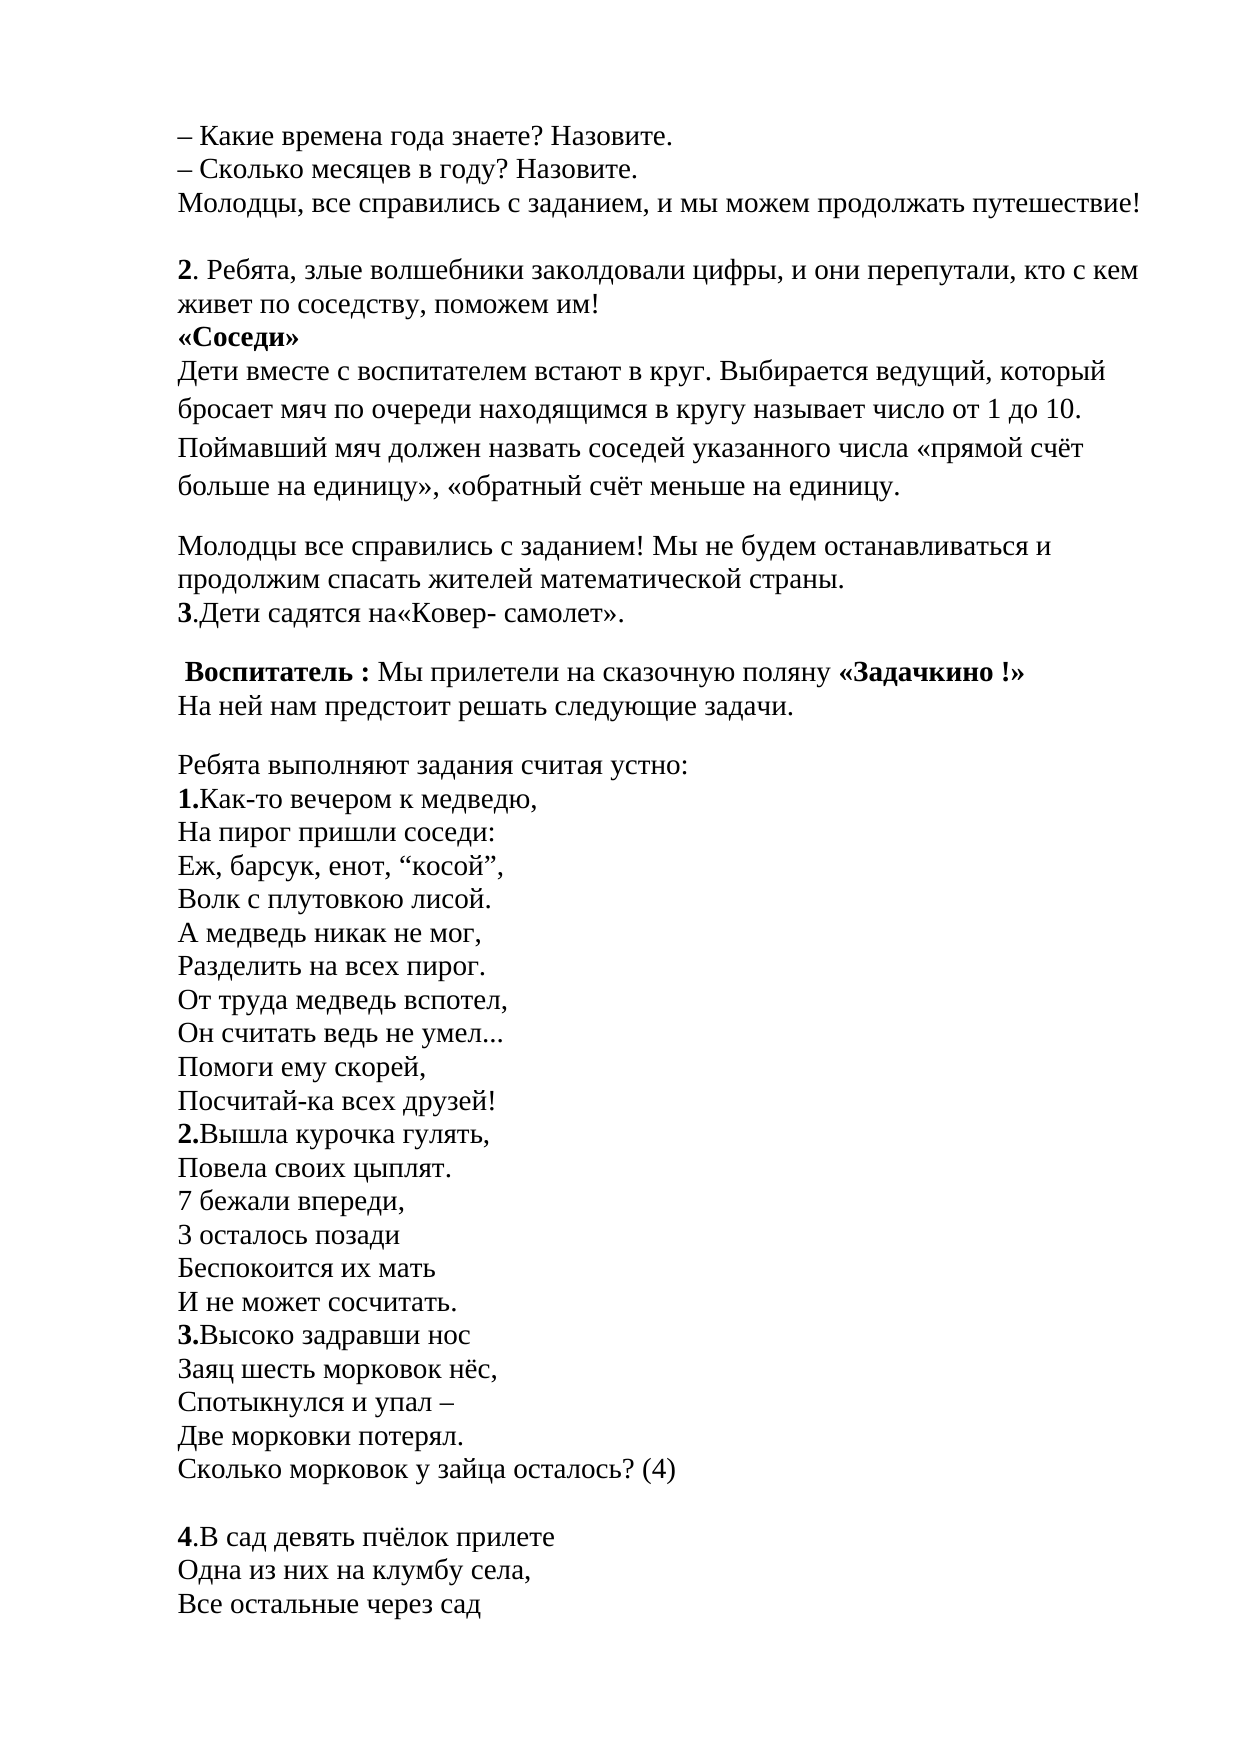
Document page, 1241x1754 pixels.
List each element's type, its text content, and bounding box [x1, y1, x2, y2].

text 2. Ребята, злые волшебники заколдовали цифры, и они перепутали, кто с кем живет по соседству, поможем им! [177, 252, 1152, 319]
text 3.Дети садятся на«Ковер- самолет». [177, 595, 1152, 628]
text На ней нам предстоит решать следующие задачи. [177, 688, 1152, 721]
text Воспитатель : Мы прилетели на сказочную поляну «Задачкино !» [177, 654, 1152, 688]
text Дети вместе с воспитателем встают в круг. Выбирается ведущий, который бросает мяч по очереди находящимся в кругу называет число от 1 до 10. Поймавший мяч должен назвать соседей указанного числа «прямой счёт больше на единицу», «обратный счёт меньше на единицу. [177, 353, 1152, 502]
text «Соседи» [177, 319, 1152, 353]
text 3.Высоко задравши нос Заяц шесть морковок нёс, Спотыкнулся и упал – Две морковки потерял. Сколько морковок у зайца осталось? (4) [177, 1317, 1152, 1485]
text Молодцы, все справились с заданием, и мы можем продолжать путешествие! [177, 185, 1152, 219]
text Молодцы все справились с заданием! Мы не будем останавливаться и продолжим спасать жителей математической страны. [177, 528, 1152, 595]
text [177, 1485, 1152, 1619]
text Ребята выполняют задания считая устно: [177, 747, 1152, 781]
text 1.Как-то вечером к медведю, На пирог пришли соседи: Еж, барсук, енот, “косой”, Волк с плутовкою лисой. А медведь никак не мог, Разделить на всех пирог. От труда медведь вспотел, Он считать ведь не умел... Помоги ему скорей, Посчитай-ка всех друзей! [177, 781, 1152, 1116]
text 2.Вышла курочка гулять, Повела своих цыплят. 7 бежали впереди, 3 осталось позади Беспокоится их мать И не может сосчитать. [177, 1116, 1152, 1317]
